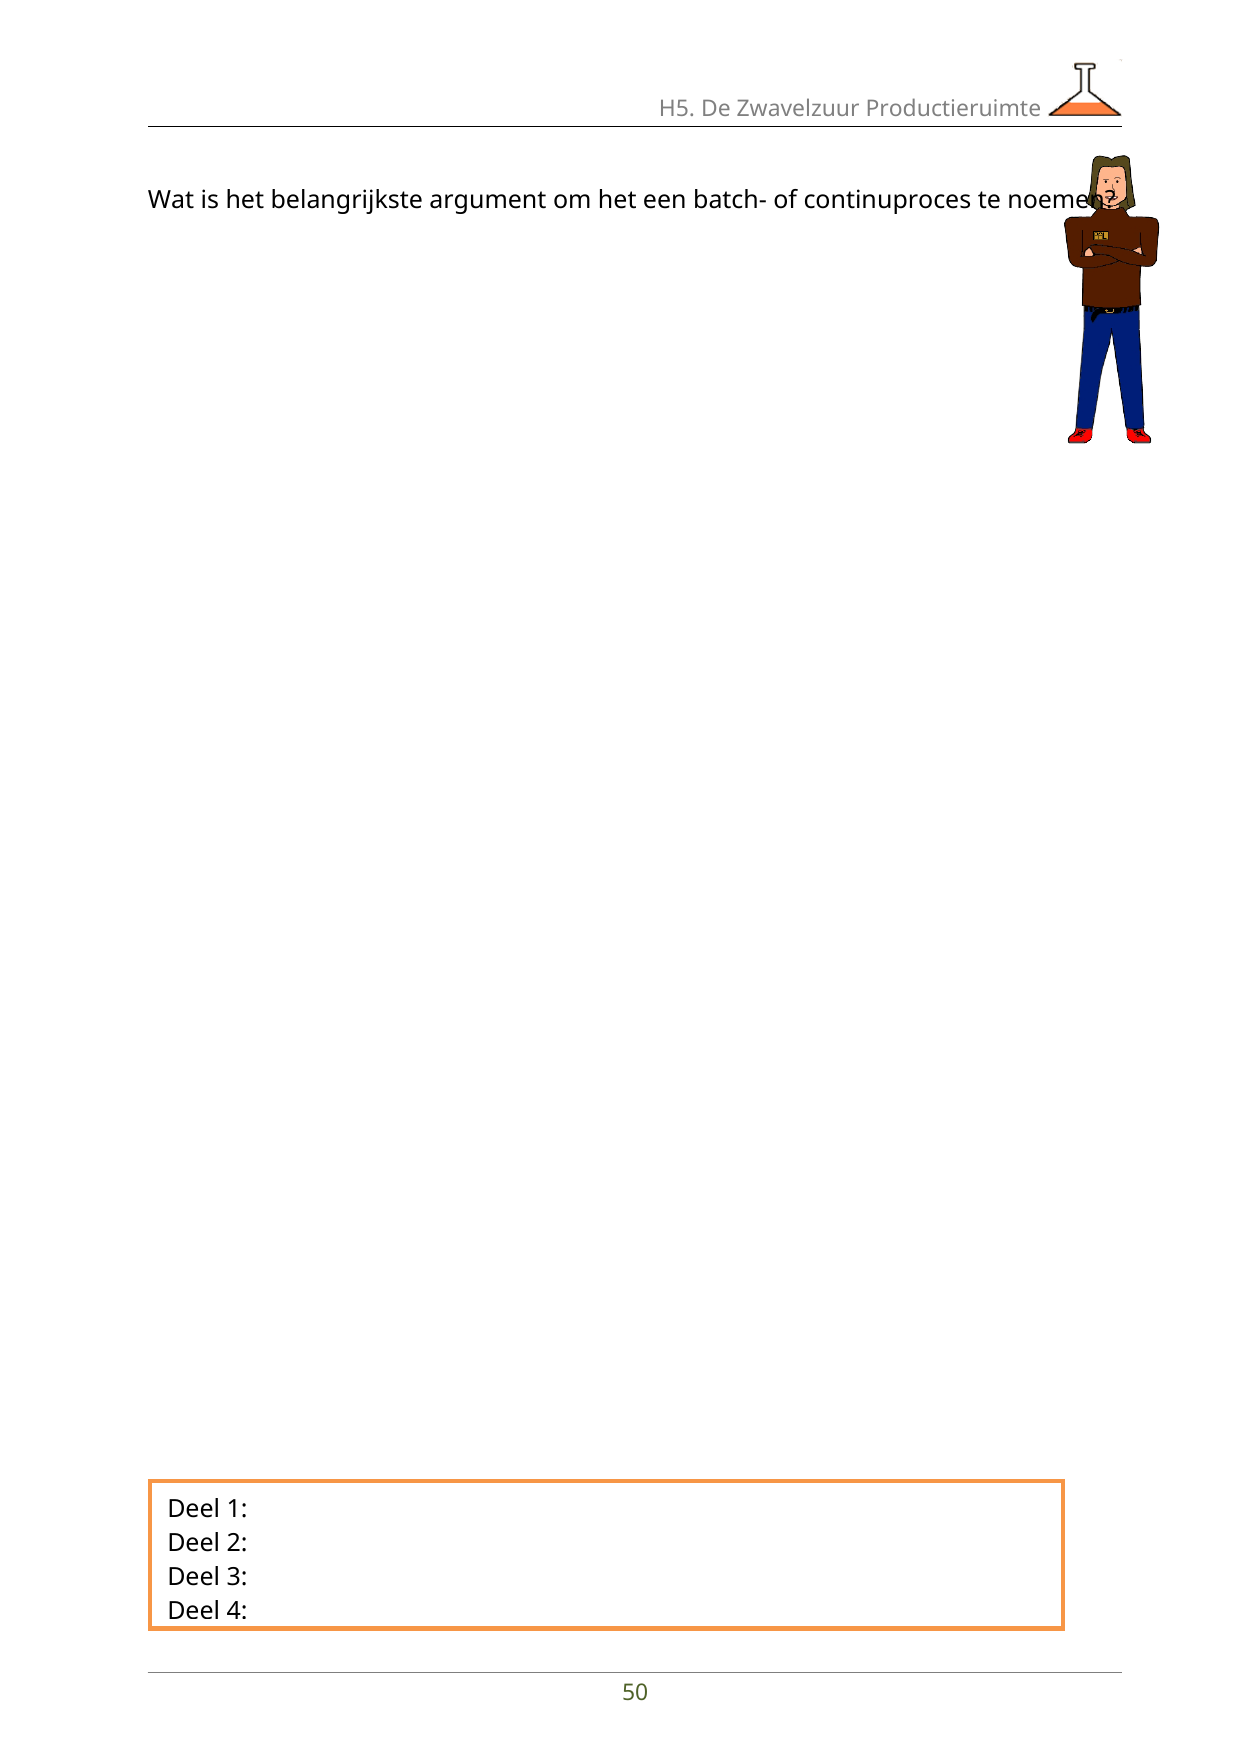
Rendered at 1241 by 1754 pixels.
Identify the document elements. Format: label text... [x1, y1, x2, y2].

picture [1056, 151, 1163, 447]
text Wat is het belangrijkste argument om het een batch- of continuproces te noemen? [148, 182, 1122, 216]
picture [1047, 59, 1123, 117]
